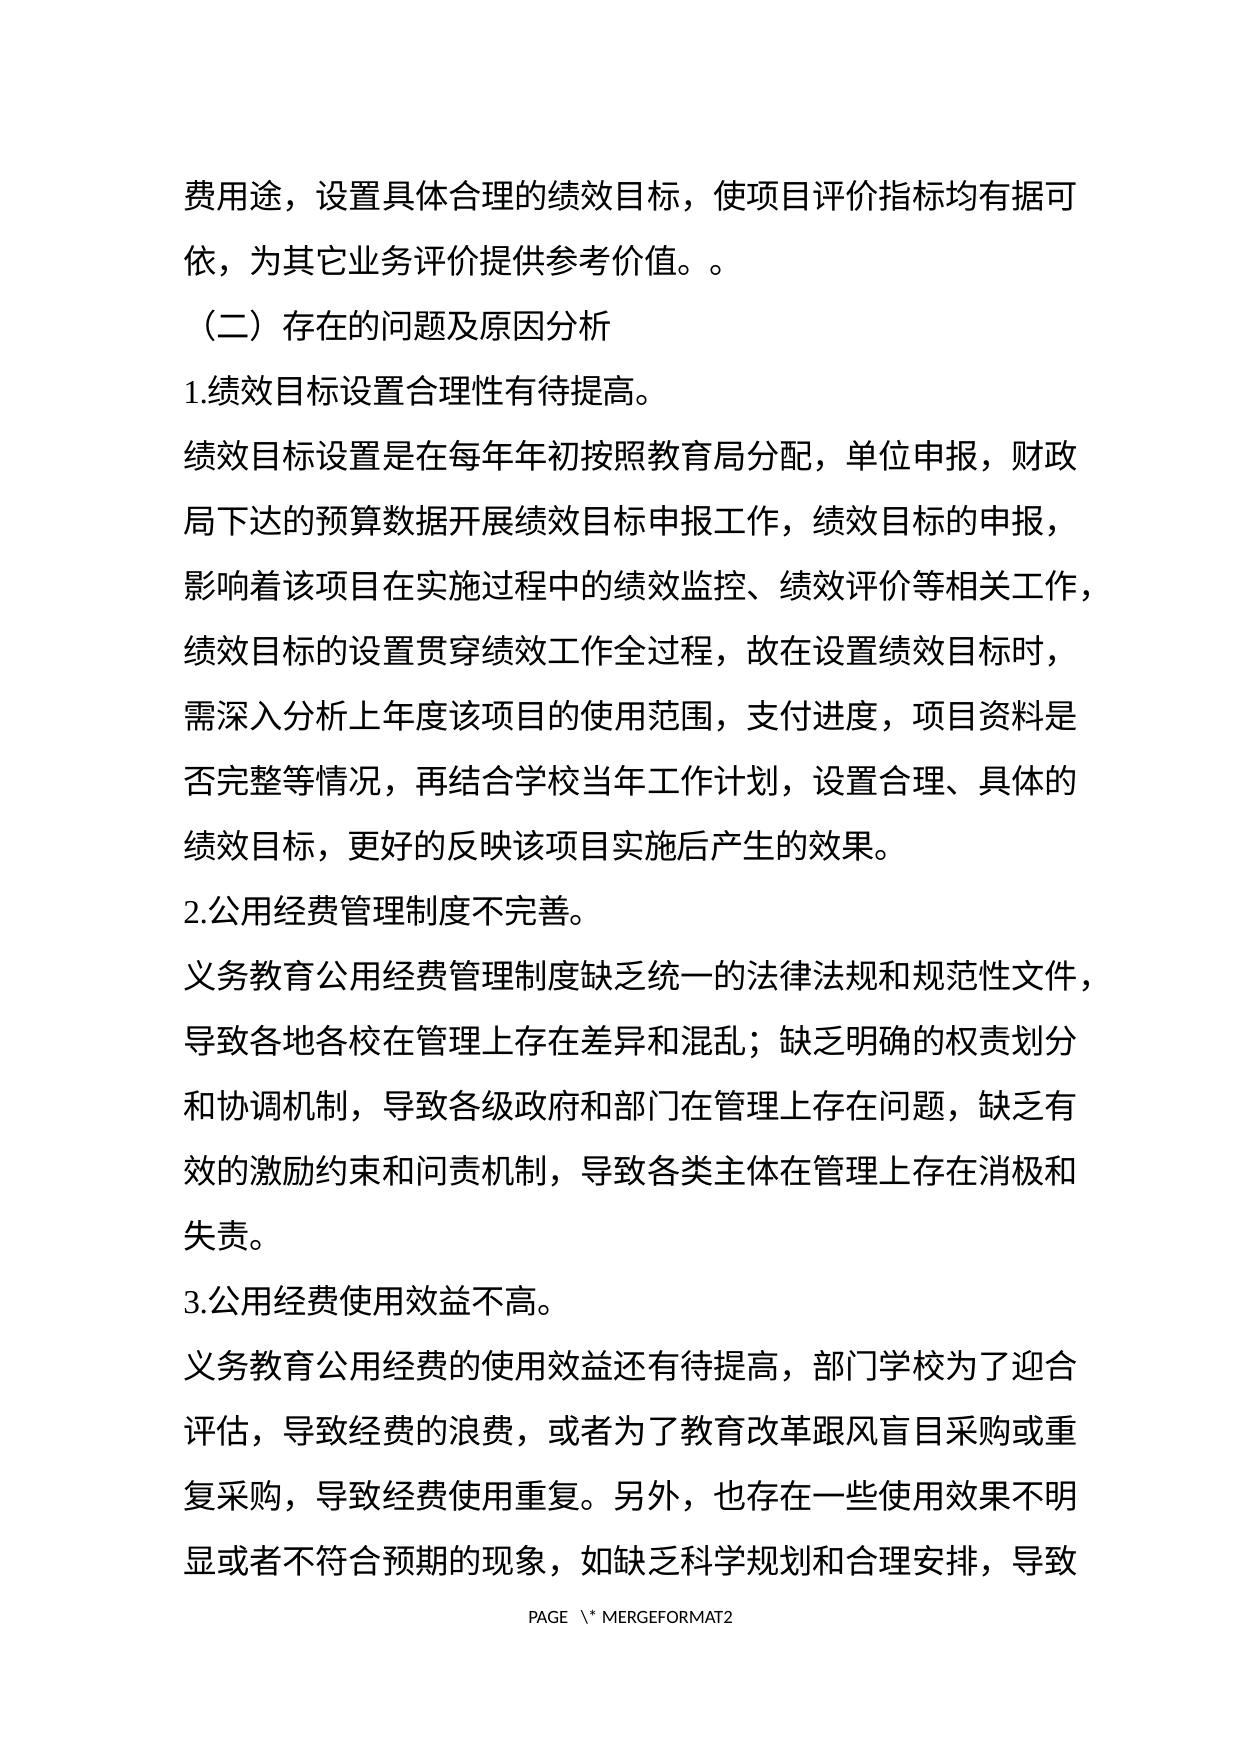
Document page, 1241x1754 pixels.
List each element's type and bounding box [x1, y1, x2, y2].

text [183, 162, 1078, 1592]
